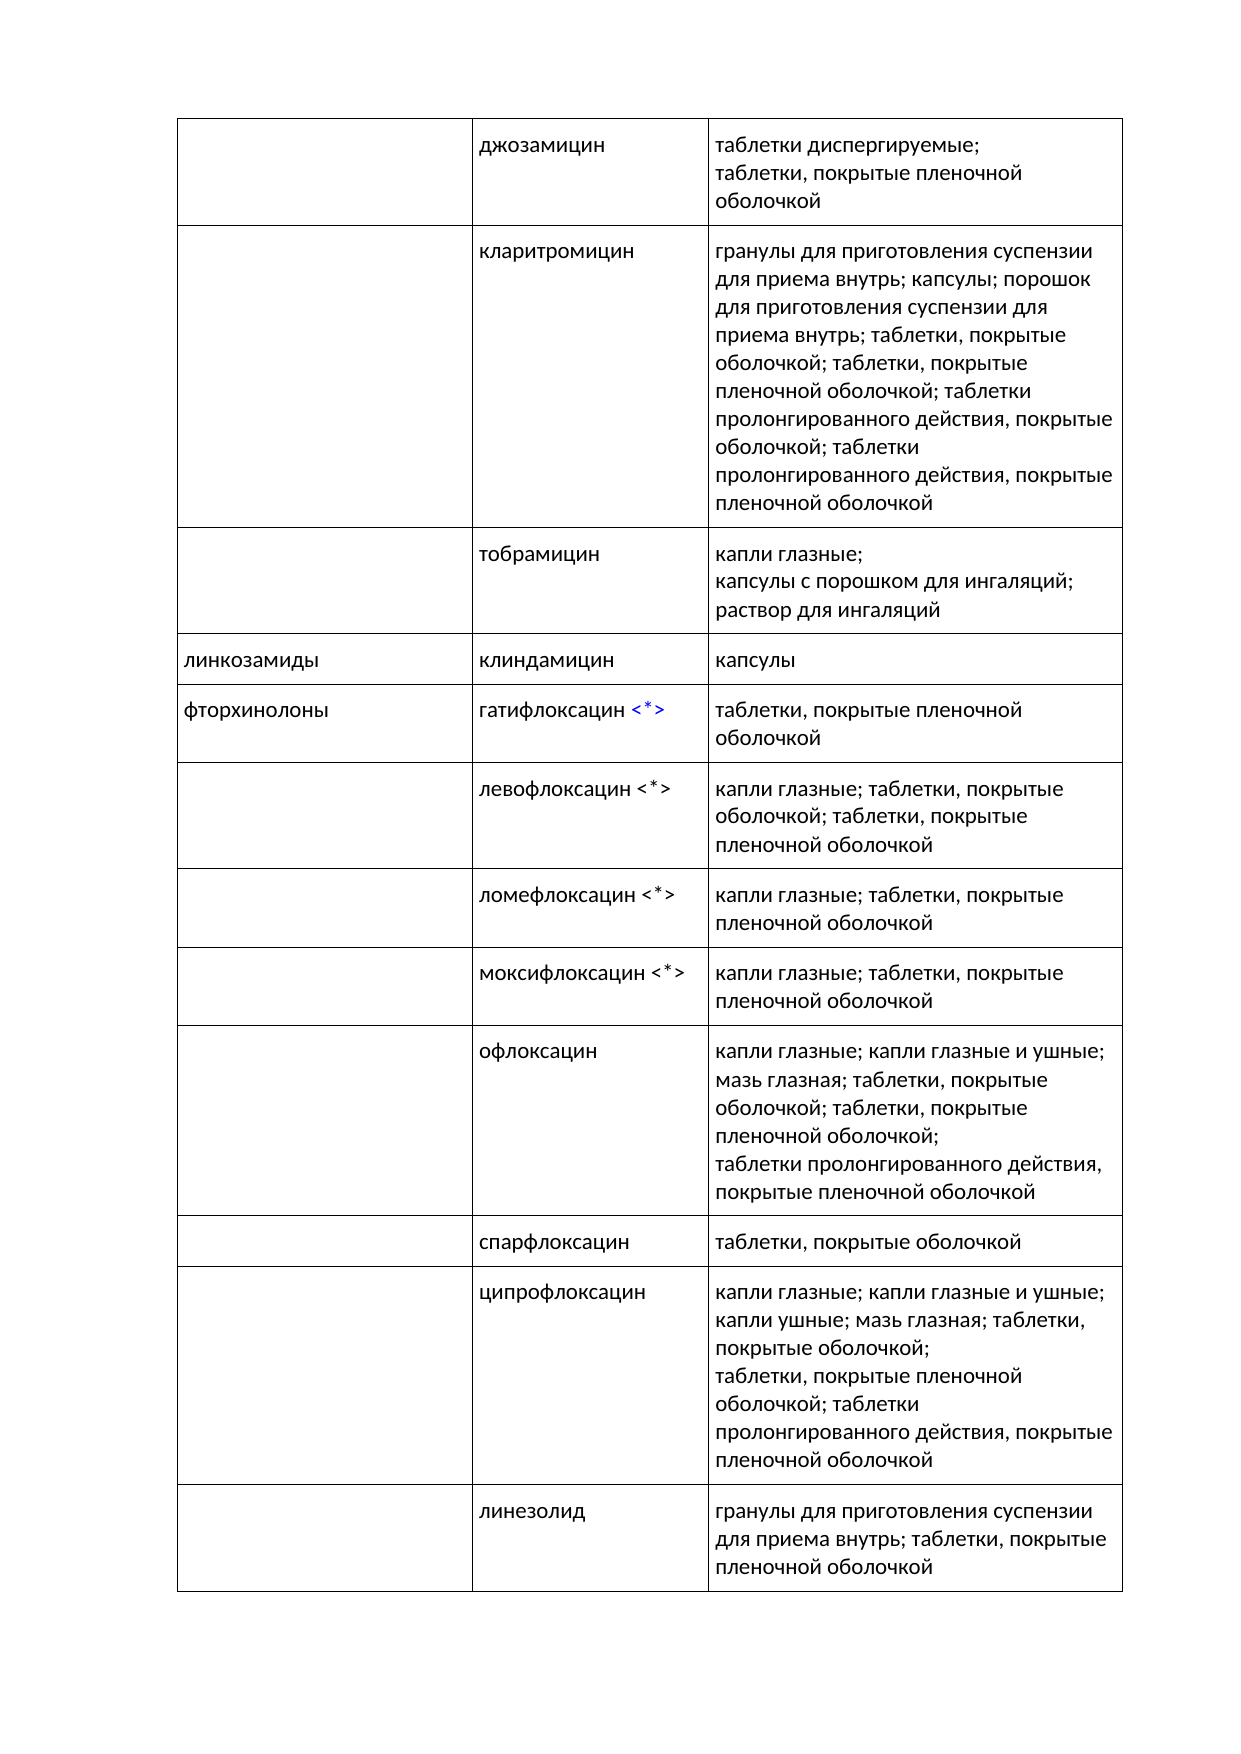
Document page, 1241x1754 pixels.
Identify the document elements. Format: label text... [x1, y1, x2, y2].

table_cell капли глазные; таблетки, покрытые пленочной оболочкой [709, 869, 1122, 947]
table_cell капсулы [709, 634, 1122, 684]
table_cell линезолид [473, 1485, 708, 1591]
table_cell капли глазные; капсулы с порошком для ингаляций; раствор для ингаляций [709, 528, 1122, 633]
table_cell линкозамиды [178, 634, 472, 684]
table_cell [178, 948, 472, 1025]
table_cell спарфлоксацин [473, 1216, 708, 1266]
table_cell [178, 1485, 472, 1591]
table_cell таблетки диспергируемые; таблетки, покрытые пленочной оболочкой [709, 119, 1122, 224]
table_cell [178, 528, 472, 633]
table_cell [178, 1026, 472, 1215]
table_cell [178, 119, 472, 224]
table_cell джозамицин [473, 119, 708, 224]
table_cell капли глазные; таблетки, покрытые оболочкой; таблетки, покрытые пленочной оболочкой [709, 763, 1122, 868]
table_cell кларитромицин [473, 226, 708, 527]
table_cell капли глазные; таблетки, покрытые пленочной оболочкой [709, 948, 1122, 1025]
table_cell тобрамицин [473, 528, 708, 633]
table_cell таблетки, покрытые оболочкой [709, 1216, 1122, 1266]
table_cell [178, 226, 472, 527]
table_cell капли глазные; капли глазные и ушные; капли ушные; мазь глазная; таблетки, покрытые оболочкой; таблетки, покрытые пленочной оболочкой; таблетки пролонгированного действия, покрытые пленочной оболочкой [709, 1267, 1122, 1484]
table_cell [178, 869, 472, 947]
table_cell фторхинолоны [178, 685, 472, 762]
table_cell [178, 763, 472, 868]
table_cell клиндамицин [473, 634, 708, 684]
table_cell гранулы для приготовления суспензии для приема внутрь; капсулы; порошок для приготовления суспензии для приема внутрь; таблетки, покрытые оболочкой; таблетки, покрытые пленочной оболочкой; таблетки пролонгированного действия, покрытые оболочкой; таблетки пролонгированного действия, покрытые пленочной оболочкой [709, 226, 1122, 527]
table_cell гранулы для приготовления суспензии для приема внутрь; таблетки, покрытые пленочной оболочкой [709, 1485, 1122, 1591]
table_cell левофлоксацин <*> [473, 763, 708, 868]
table_cell [178, 1216, 472, 1266]
table_cell капли глазные; капли глазные и ушные; мазь глазная; таблетки, покрытые оболочкой; таблетки, покрытые пленочной оболочкой; таблетки пролонгированного действия, покрытые пленочной оболочкой [709, 1026, 1122, 1215]
table_cell гатифлоксацин <*> [473, 685, 708, 762]
table_cell моксифлоксацин <*> [473, 948, 708, 1025]
table_cell таблетки, покрытые пленочной оболочкой [709, 685, 1122, 762]
table_cell ломефлоксацин <*> [473, 869, 708, 947]
table_cell офлоксацин [473, 1026, 708, 1215]
table_cell ципрофлоксацин [473, 1267, 708, 1484]
table_cell [178, 1267, 472, 1484]
